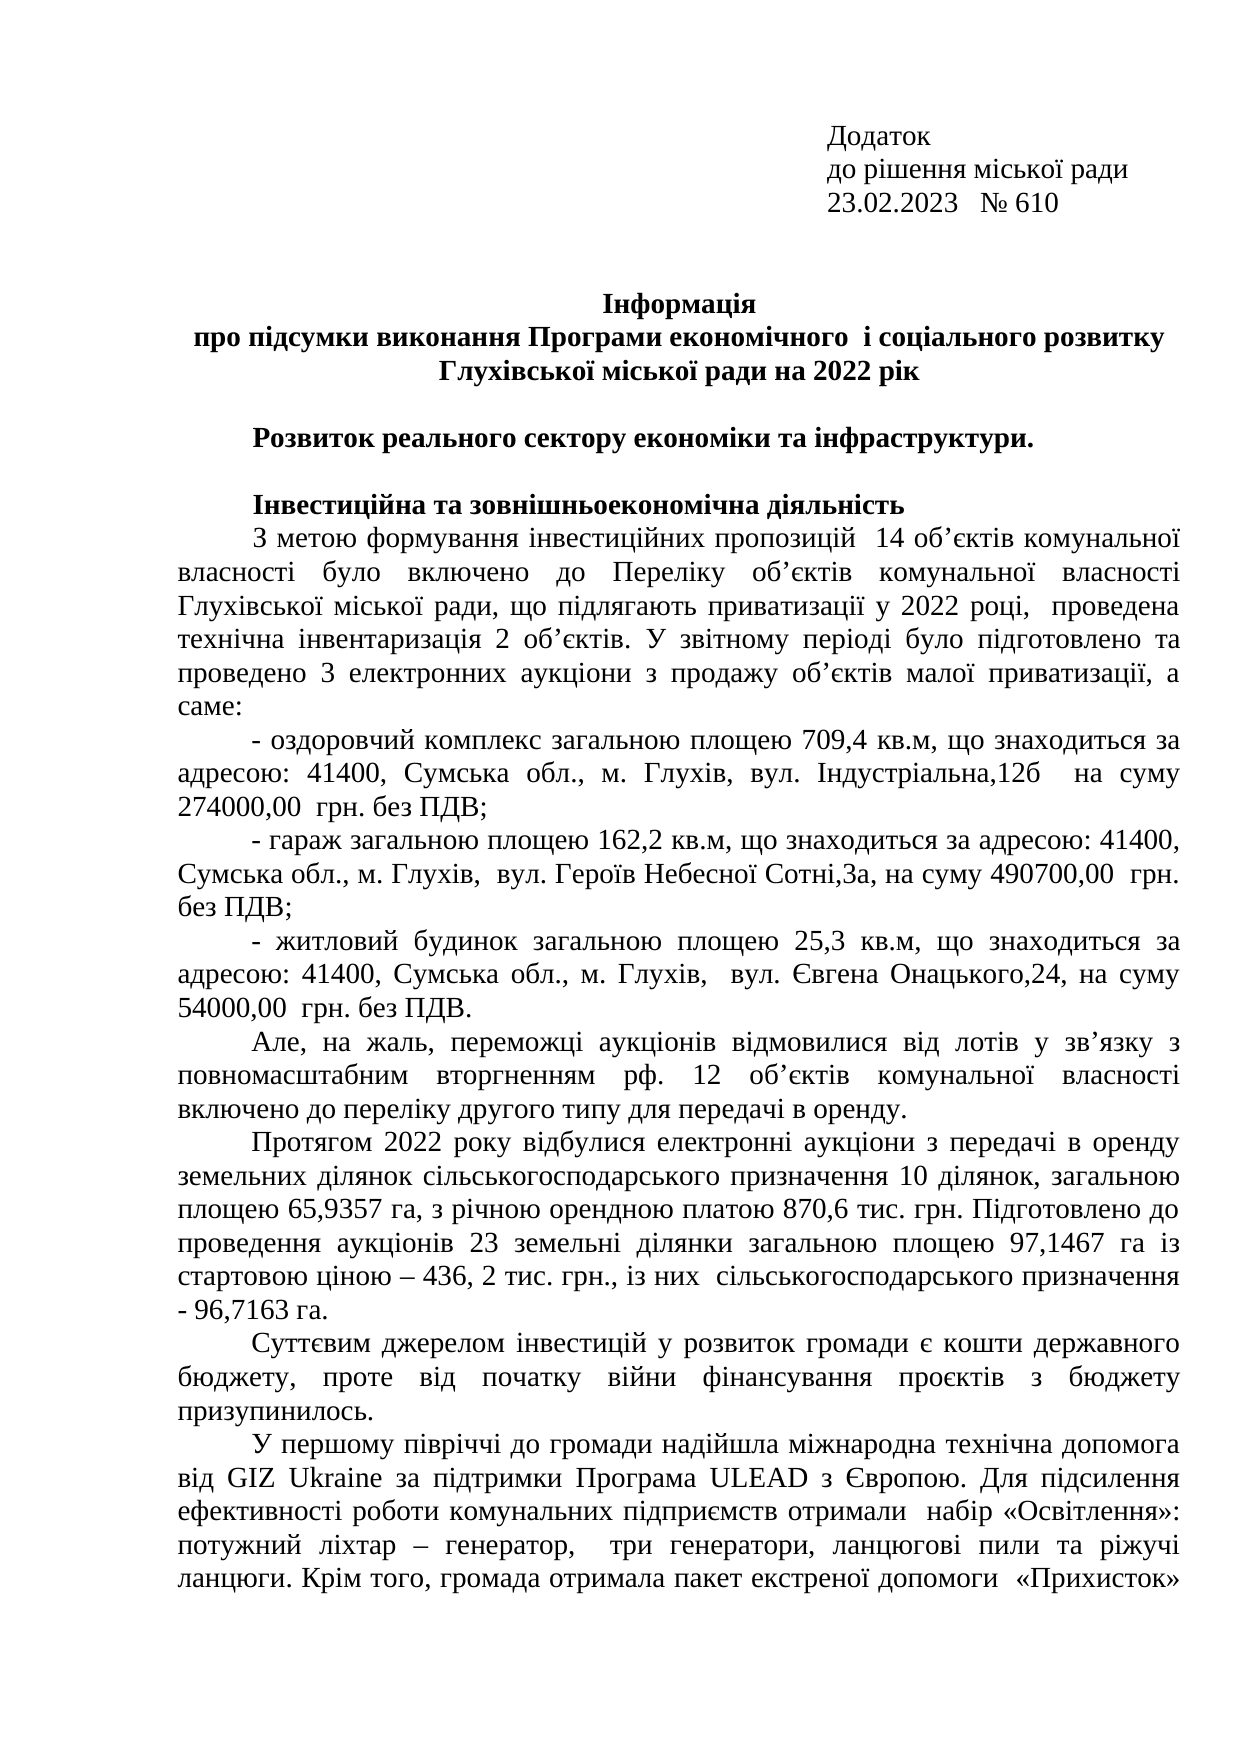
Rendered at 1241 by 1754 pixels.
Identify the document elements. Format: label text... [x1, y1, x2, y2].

text Суттєвим джерелом інвестицій у розвиток громади є кошти державного бюджету, проте від початку війни фінансування проєктів з бюджету призупинилось. [177, 1326, 1181, 1426]
text Додаток [177, 118, 1181, 152]
text Розвиток реального сектору економіки та інфраструктури. [177, 420, 1181, 453]
text Інвестиційна та зовнішньоекономічна діяльність [177, 487, 1181, 521]
text Інформація [177, 286, 1181, 319]
text Протягом 2022 року відбулися електронні аукціони з передачі в оренду земельних ділянок сільськогосподарського призначення 10 ділянок, загальною площею 65,9357 га, з річною орендною платою 870,6 тис. грн. Підготовлено до проведення аукціонів 23 земельні ділянки загальною площею 97,1467 га із стартовою ціною – 436, 2 тис. грн., із них сільськогосподарського призначення - 96,7163 га. [177, 1124, 1181, 1326]
text - житловий будинок загальною площею 25,3 кв.м, що знаходиться за адресою: 41400, Сумська обл., м. Глухів, вул. Євгена Онацького,24, на суму 54000,00 грн. без ПДВ. [177, 923, 1181, 1024]
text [177, 1426, 1181, 1594]
text - гараж загальною площею 162,2 кв.м, що знаходиться за адресою: 41400, Сумська обл., м. Глухів, вул. Героїв Небесної Сотні,3а, на суму 490700,00 грн. без ПДВ; [177, 822, 1181, 923]
text 23.02.2023 № 610 [177, 185, 1181, 219]
text Але, на жаль, переможці аукціонів відмовилися від лотів у зв’язку з повномасштабним вторгненням рф. 12 об’єктів комунальної власності включено до переліку другого типу для передачі в оренду. [177, 1024, 1181, 1124]
text - оздоровчий комплекс загальною площею 709,4 кв.м, що знаходиться за адресою: 41400, Сумська обл., м. Глухів, вул. Індустріальна,12б на суму 274000,00 грн. без ПДВ; [177, 722, 1181, 822]
text про підсумки виконання Програми економічного і соціального розвитку Глухівської міської ради на 2022 рік [177, 319, 1181, 386]
text до рішення міської ради [177, 152, 1181, 185]
text З метою формування інвестиційних пропозицій 14 об’єктів комунальної власності було включено до Переліку об’єктів комунальної власності Глухівської міської ради, що підлягають приватизації у 2022 році, проведена технічна інвентаризація 2 об’єктів. У звітному періоді було підготовлено та проведено 3 електронних аукціони з продажу об’єктів малої приватизації, а саме: [177, 521, 1181, 722]
